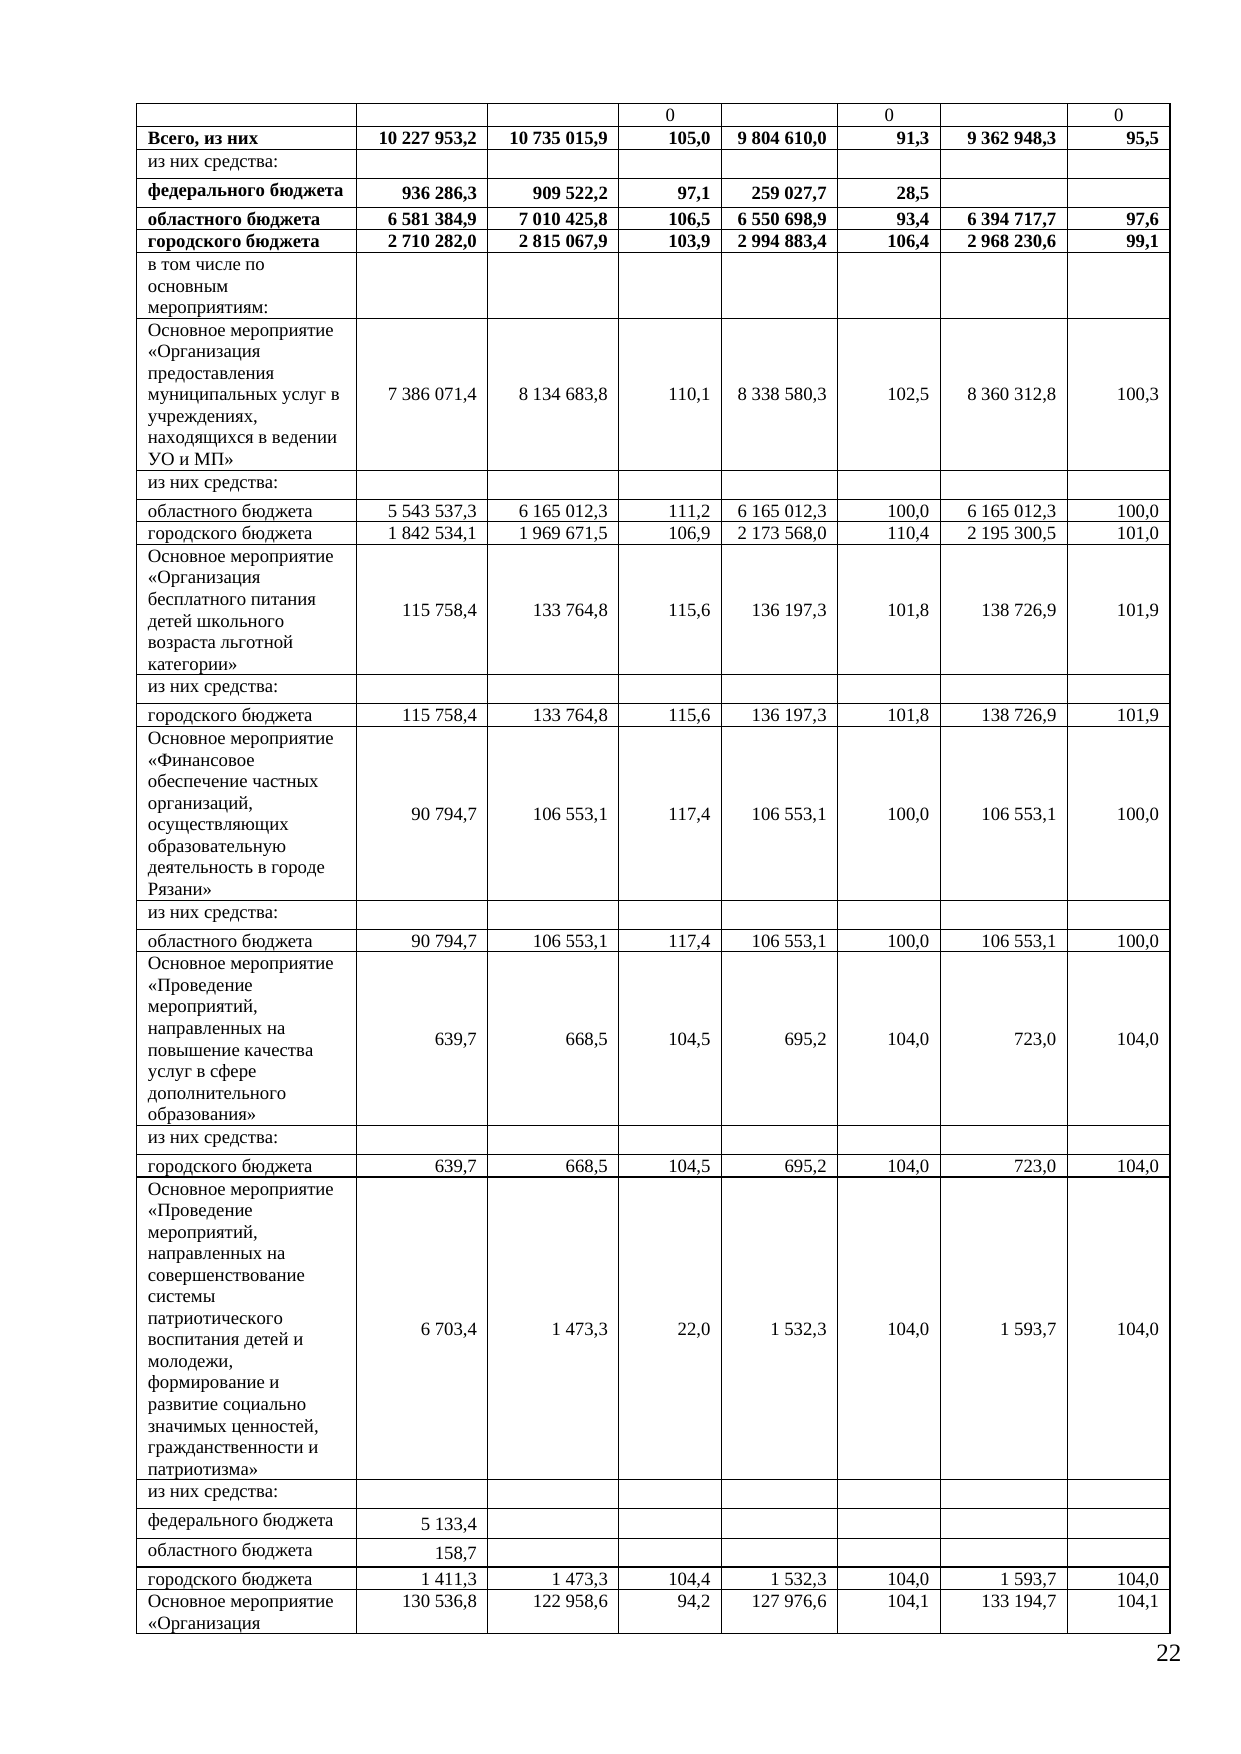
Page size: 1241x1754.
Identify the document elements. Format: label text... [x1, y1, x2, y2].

table_cell 90 794,7 [357, 727, 487, 899]
table_cell городского бюджета [137, 230, 356, 252]
table_cell 2 195 300,5 [941, 522, 1067, 544]
table_cell 7 010 425,8 [488, 208, 618, 229]
table_cell 106 553,1 [722, 727, 837, 899]
table_cell 10 735 015,9 [488, 127, 618, 148]
table_cell 111,2 [619, 500, 721, 521]
table_cell 2 173 568,0 [722, 522, 837, 544]
table_cell [619, 1539, 721, 1566]
table_cell 104,0 [1068, 952, 1169, 1125]
table_cell 104,0 [838, 1155, 940, 1176]
table_cell 695,2 [722, 1155, 837, 1176]
table_cell [1068, 179, 1169, 207]
table_cell [941, 901, 1067, 928]
table_cell 8 360 312,8 [941, 319, 1067, 469]
table_cell 6 165 012,3 [488, 500, 618, 521]
table_cell 94,2 [619, 1590, 721, 1633]
table_cell 106,9 [619, 522, 721, 544]
table_cell [357, 675, 487, 703]
table_cell 117,4 [619, 930, 721, 951]
table_cell из них средства: [137, 901, 356, 928]
table_cell 106,4 [838, 230, 940, 252]
table_cell 695,2 [722, 952, 837, 1125]
table_cell 104,0 [838, 1178, 940, 1479]
table_cell 723,0 [941, 1155, 1067, 1176]
table_cell федерального бюджета [137, 179, 356, 207]
table_cell в том числе по основным мероприятиям: [137, 253, 356, 318]
table_cell [619, 150, 721, 178]
table_cell городского бюджета [137, 1155, 356, 1176]
table_cell 22,0 [619, 1178, 721, 1479]
table_cell [357, 1480, 487, 1508]
table_cell [722, 1539, 837, 1566]
table_cell [722, 150, 837, 178]
table_cell 101,8 [838, 704, 940, 726]
table_cell [838, 1539, 940, 1566]
table_cell Основное мероприятие «Организация предоставления муниципальных услуг в учреждениях, находящихся в ведении УО и МП» [137, 319, 356, 469]
table_cell [838, 150, 940, 178]
table_cell [722, 1509, 837, 1537]
table_cell 133 764,8 [488, 545, 618, 674]
table_cell [1068, 1480, 1169, 1508]
table_cell 93,4 [838, 208, 940, 229]
table_cell 639,7 [357, 952, 487, 1125]
table_cell [619, 901, 721, 928]
table_cell 133 764,8 [488, 704, 618, 726]
table_cell городского бюджета [137, 704, 356, 726]
table_cell 2 [357, 104, 487, 126]
table_cell [488, 1539, 618, 1566]
table_cell [941, 253, 1067, 318]
table_cell 668,5 [488, 1155, 618, 1176]
table_cell 101,9 [1068, 704, 1169, 726]
table_cell 115,6 [619, 704, 721, 726]
table_cell [838, 253, 940, 318]
table_cell [838, 675, 940, 703]
table_cell [838, 1509, 940, 1537]
table_cell [357, 901, 487, 928]
table_cell [357, 253, 487, 318]
table_cell 8 134 683,8 [488, 319, 618, 469]
table_cell [488, 675, 618, 703]
table_cell 117,4 [619, 727, 721, 899]
table_cell 100,0 [838, 500, 940, 521]
table_cell 136 197,3 [722, 545, 837, 674]
table_cell 106 553,1 [488, 930, 618, 951]
table_cell 639,7 [357, 1155, 487, 1176]
table_cell 8=7/5*100 [1068, 104, 1169, 126]
table_cell 115 758,4 [357, 545, 487, 674]
table_cell [941, 1509, 1067, 1537]
table_cell 100,0 [838, 727, 940, 899]
table_cell 1 593,7 [941, 1178, 1067, 1479]
table_cell 6=5/3*100 [838, 104, 940, 126]
table_cell 9 804 610,0 [722, 127, 837, 148]
table_cell 104,4 [619, 1568, 721, 1589]
table_cell городского бюджета [137, 1568, 356, 1589]
table_cell 6 165 012,3 [941, 500, 1067, 521]
table_cell 136 197,3 [722, 704, 837, 726]
table_cell 104,0 [1068, 1178, 1169, 1479]
table_cell 130 536,8 [357, 1590, 487, 1633]
table_cell 5 [722, 104, 837, 126]
table_cell 3 [488, 104, 618, 126]
table_cell [619, 1509, 721, 1537]
table_cell 6 394 717,7 [941, 208, 1067, 229]
table_cell 7 386 071,4 [357, 319, 487, 469]
table_cell 1 532,3 [722, 1178, 837, 1479]
table_cell 1 411,3 [357, 1568, 487, 1589]
table_cell 104,5 [619, 1155, 721, 1176]
table_cell [488, 1126, 618, 1154]
table_cell 909 522,2 [488, 179, 618, 207]
table_cell 110,4 [838, 522, 940, 544]
table_cell [357, 150, 487, 178]
table_cell [1068, 1539, 1169, 1566]
table_cell 6 703,4 [357, 1178, 487, 1479]
table_cell 2 994 883,4 [722, 230, 837, 252]
table_cell 115,6 [619, 545, 721, 674]
table_cell [838, 471, 940, 499]
table_cell 103,9 [619, 230, 721, 252]
table_cell 5 133,4 [357, 1509, 487, 1537]
table_cell 138 726,9 [941, 545, 1067, 674]
table_cell 105,0 [619, 127, 721, 148]
table_cell 115 758,4 [357, 704, 487, 726]
table_cell городского бюджета [137, 522, 356, 544]
table_cell [941, 471, 1067, 499]
table_cell [722, 471, 837, 499]
table_cell [1068, 1509, 1169, 1537]
table_cell [619, 1480, 721, 1508]
table_cell областного бюджета [137, 500, 356, 521]
table_cell из них средства: [137, 1480, 356, 1508]
table_cell 99,1 [1068, 230, 1169, 252]
table_cell 106 553,1 [722, 930, 837, 951]
table_cell 104,1 [838, 1590, 940, 1633]
table_cell областного бюджета [137, 208, 356, 229]
table_cell [722, 1480, 837, 1508]
table_cell 259 027,7 [722, 179, 837, 207]
table_cell 127 976,6 [722, 1590, 837, 1633]
table_cell областного бюджета [137, 930, 356, 951]
table_cell [619, 1126, 721, 1154]
table_cell [941, 150, 1067, 178]
table_cell 122 958,6 [488, 1590, 618, 1633]
table_cell 100,0 [1068, 500, 1169, 521]
table_cell 106,5 [619, 208, 721, 229]
table_cell [488, 1509, 618, 1537]
table_cell Основное мероприятие «Организация бесплатного питания детей школьного возраста льготной категории» [137, 545, 356, 674]
table_cell 2 710 282,0 [357, 230, 487, 252]
table_cell 106 553,1 [941, 930, 1067, 951]
table_cell [488, 901, 618, 928]
table_cell 10 227 953,2 [357, 127, 487, 148]
table_cell 104,0 [1068, 1155, 1169, 1176]
table_cell [488, 150, 618, 178]
table_cell [941, 1539, 1067, 1566]
table_cell 1 842 534,1 [357, 522, 487, 544]
table_cell федерального бюджета [137, 1509, 356, 1537]
table_cell [722, 253, 837, 318]
table_cell [722, 1126, 837, 1154]
table_cell [1068, 471, 1169, 499]
table_cell из них средства: [137, 675, 356, 703]
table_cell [137, 1590, 356, 1633]
table_cell 7 [941, 104, 1067, 126]
table_cell 104,5 [619, 952, 721, 1125]
table_cell [619, 253, 721, 318]
table_cell 6 165 012,3 [722, 500, 837, 521]
table_cell [488, 471, 618, 499]
table_cell [619, 675, 721, 703]
table_cell 1 473,3 [488, 1568, 618, 1589]
table_cell 100,0 [838, 930, 940, 951]
table_cell Основное мероприятие «Финансовое обеспечение частных организаций, осуществляющих образовательную деятельность в городе Рязани» [137, 727, 356, 899]
table_cell 102,5 [838, 319, 940, 469]
table_cell 28,5 [838, 179, 940, 207]
table_cell 6 581 384,9 [357, 208, 487, 229]
table_cell 97,6 [1068, 208, 1169, 229]
table_cell 1 473,3 [488, 1178, 618, 1479]
table_cell [941, 1480, 1067, 1508]
table_cell 104,1 [1068, 1590, 1169, 1633]
table_cell областного бюджета [137, 1539, 356, 1566]
table_cell 104,0 [838, 952, 940, 1125]
table_cell 106 553,1 [941, 727, 1067, 899]
table_cell 95,5 [1068, 127, 1169, 148]
table_cell из них средства: [137, 1126, 356, 1154]
table_cell [1068, 901, 1169, 928]
table_cell 104,0 [1068, 1568, 1169, 1589]
table_cell [619, 471, 721, 499]
table_cell Основное мероприятие «Проведение мероприятий, направленных на повышение качества услуг в сфере дополнительного образования» [137, 952, 356, 1125]
table_cell [1068, 150, 1169, 178]
table_cell [941, 179, 1067, 207]
table_cell 8 338 580,3 [722, 319, 837, 469]
table_cell [488, 1480, 618, 1508]
table_cell 1 532,3 [722, 1568, 837, 1589]
table_cell [941, 675, 1067, 703]
table_cell 723,0 [941, 952, 1067, 1125]
table_cell 90 794,7 [357, 930, 487, 951]
table_cell 91,3 [838, 127, 940, 148]
table_cell [357, 1126, 487, 1154]
table_cell 4=3/2*100 [619, 104, 721, 126]
table_cell [722, 675, 837, 703]
table_cell [488, 253, 618, 318]
table_cell [838, 901, 940, 928]
table_cell 668,5 [488, 952, 618, 1125]
table_cell [357, 471, 487, 499]
table_cell 101,9 [1068, 545, 1169, 674]
table_cell [1068, 1126, 1169, 1154]
table_cell [838, 1126, 940, 1154]
table_cell 110,1 [619, 319, 721, 469]
table_cell 101,0 [1068, 522, 1169, 544]
table_cell 104,0 [838, 1568, 940, 1589]
table_cell [838, 1480, 940, 1508]
table_cell [1068, 675, 1169, 703]
table_cell [722, 901, 837, 928]
table_cell [1068, 253, 1169, 318]
table_cell [941, 1126, 1067, 1154]
table_cell 97,1 [619, 179, 721, 207]
table_cell 100,0 [1068, 727, 1169, 899]
table_cell 106 553,1 [488, 727, 618, 899]
table_cell 138 726,9 [941, 704, 1067, 726]
table_cell 1 969 671,5 [488, 522, 618, 544]
table_cell 2 815 067,9 [488, 230, 618, 252]
table_cell Всего, из них [137, 127, 356, 148]
table_cell 100,3 [1068, 319, 1169, 469]
table_cell 1 593,7 [941, 1568, 1067, 1589]
table_cell 9 362 948,3 [941, 127, 1067, 148]
table_cell 2 968 230,6 [941, 230, 1067, 252]
table_cell 6 550 698,9 [722, 208, 837, 229]
table_cell 101,8 [838, 545, 940, 674]
table_cell из них средства: [137, 150, 356, 178]
table_cell 158,7 [357, 1539, 487, 1566]
table_cell 100,0 [1068, 930, 1169, 951]
table_cell 133 194,7 [941, 1590, 1067, 1633]
table_cell 1 [137, 104, 356, 126]
table_cell 5 543 537,3 [357, 500, 487, 521]
table_cell 936 286,3 [357, 179, 487, 207]
table_cell Основное мероприятие «Проведение мероприятий, направленных на совершенствование системы патриотического воспитания детей и молодежи, формирование и развитие социально значимых ценностей, гражданственности и патриотизма» [137, 1178, 356, 1479]
table_cell из них средства: [137, 471, 356, 499]
